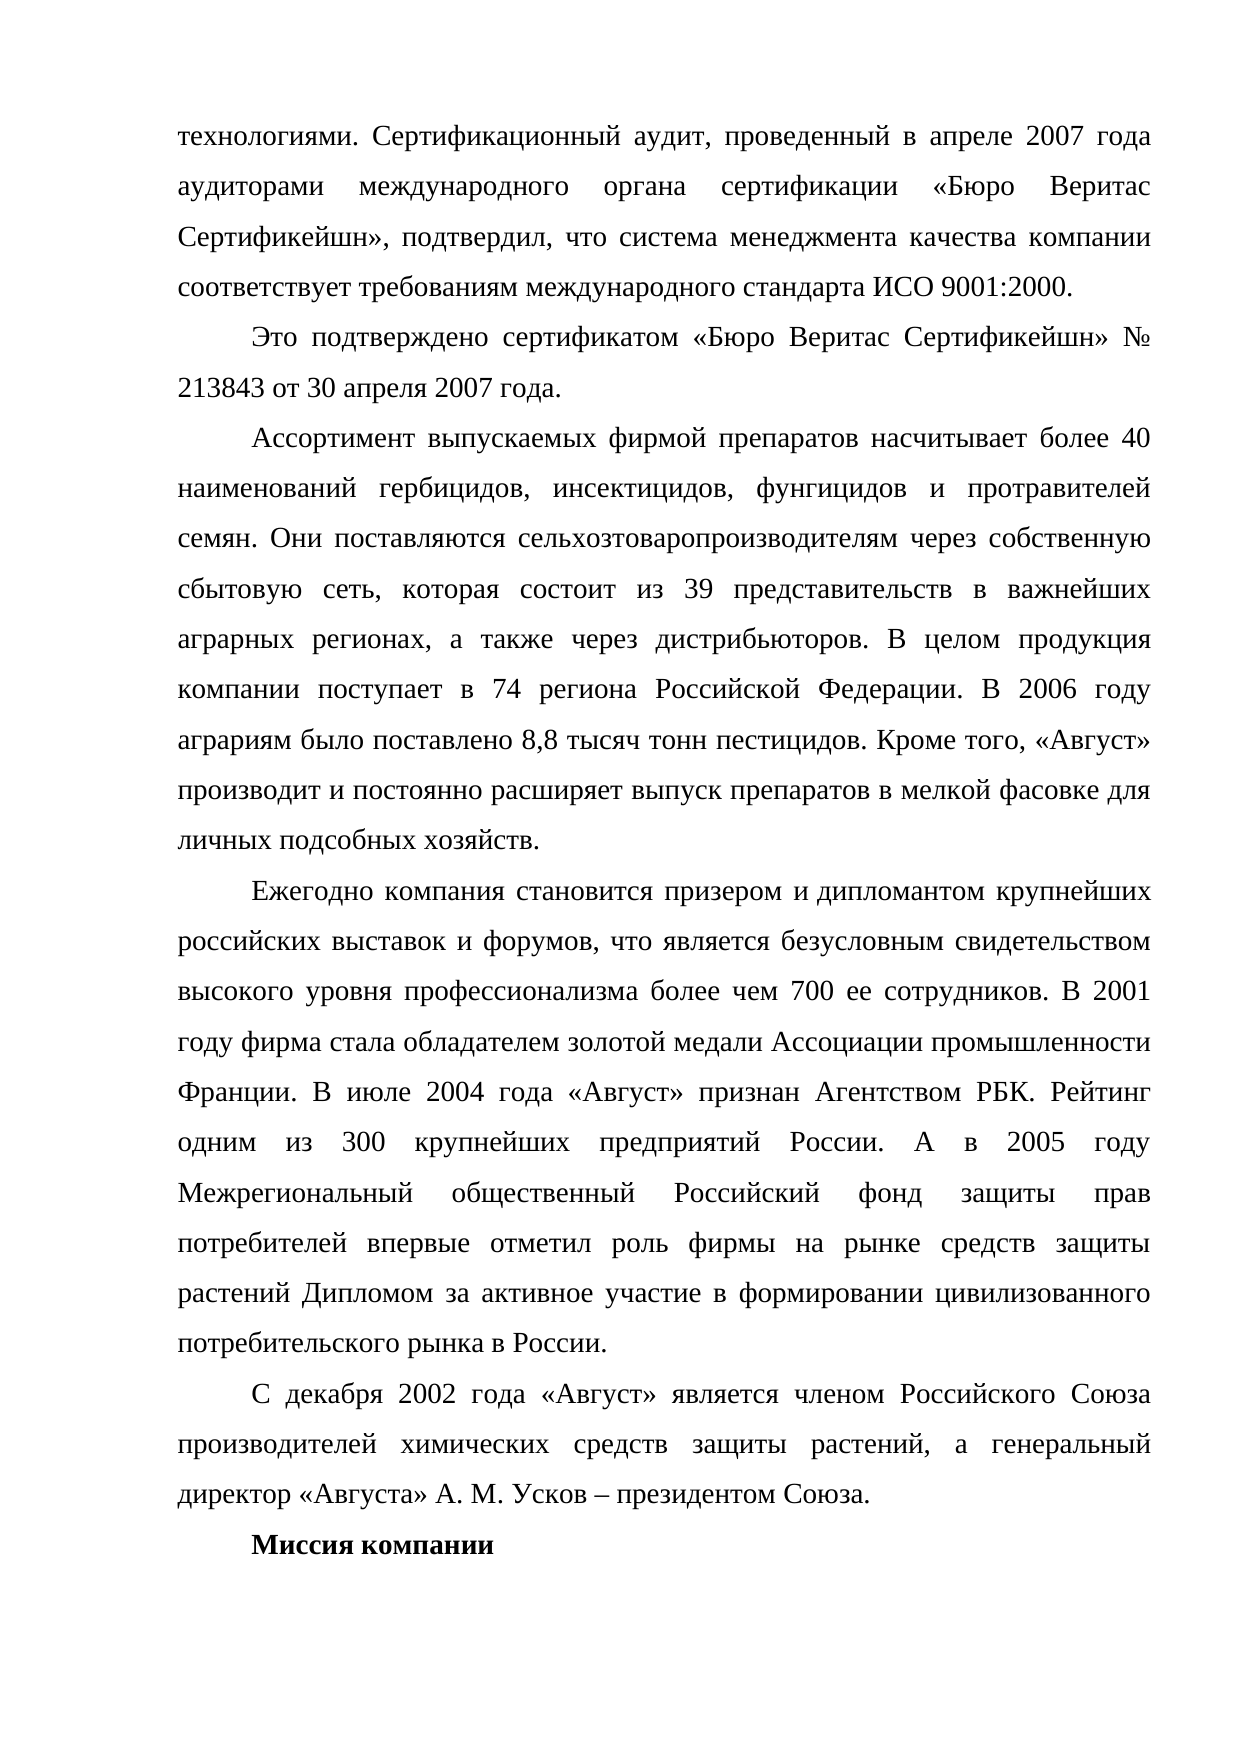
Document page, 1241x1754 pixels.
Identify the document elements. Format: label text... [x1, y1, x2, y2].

text Миссия компании [177, 1527, 1152, 1560]
text Это подтверждено сертификатом «Бюро Веритас Сертификейшн» № 213843 от 30 апреля 2007 года. [177, 319, 1152, 403]
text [177, 118, 1152, 303]
text Ежегодно компания становится призером и дипломантом крупнейших российских выставок и форумов, что является безусловным свидетельством высокого уровня профессионализма более чем 700 ее сотрудников. В 2001 году фирма стала обладателем золотой медали Ассоциации промышленности Франции. В июле 2004 года «Август» признан Агентством РБК. Рейтинг одним из 300 крупнейших предприятий России. А в 2005 году Межрегиональный общественный Российский фонд защиты прав потребителей впервые отметил роль фирмы на рынке средств защиты растений Дипломом за активное участие в формировании цивилизованного потребительского рынка в России. [177, 873, 1152, 1359]
text С декабря 2002 года «Август» является членом Российского Союза производителей химических средств защиты растений, а генеральный директор «Августа» А. М. Усков – президентом Союза. [177, 1376, 1152, 1510]
text Ассортимент выпускаемых фирмой препаратов насчитывает более 40 наименований гербицидов, инсектицидов, фунгицидов и протравителей семян. Они поставляются сельхозтоваропроизводителям через собственную сбытовую сеть, которая состоит из 39 представительств в важнейших аграрных регионах, а также через дистрибьюторов. В целом продукция компании поступает в 74 региона Российской Федерации. В 2006 году аграриям было поставлено 8,8 тысяч тонн пестицидов. Кроме того, «Август» производит и постоянно расширяет выпуск препаратов в мелкой фасовке для личных подсобных хозяйств. [177, 420, 1152, 856]
